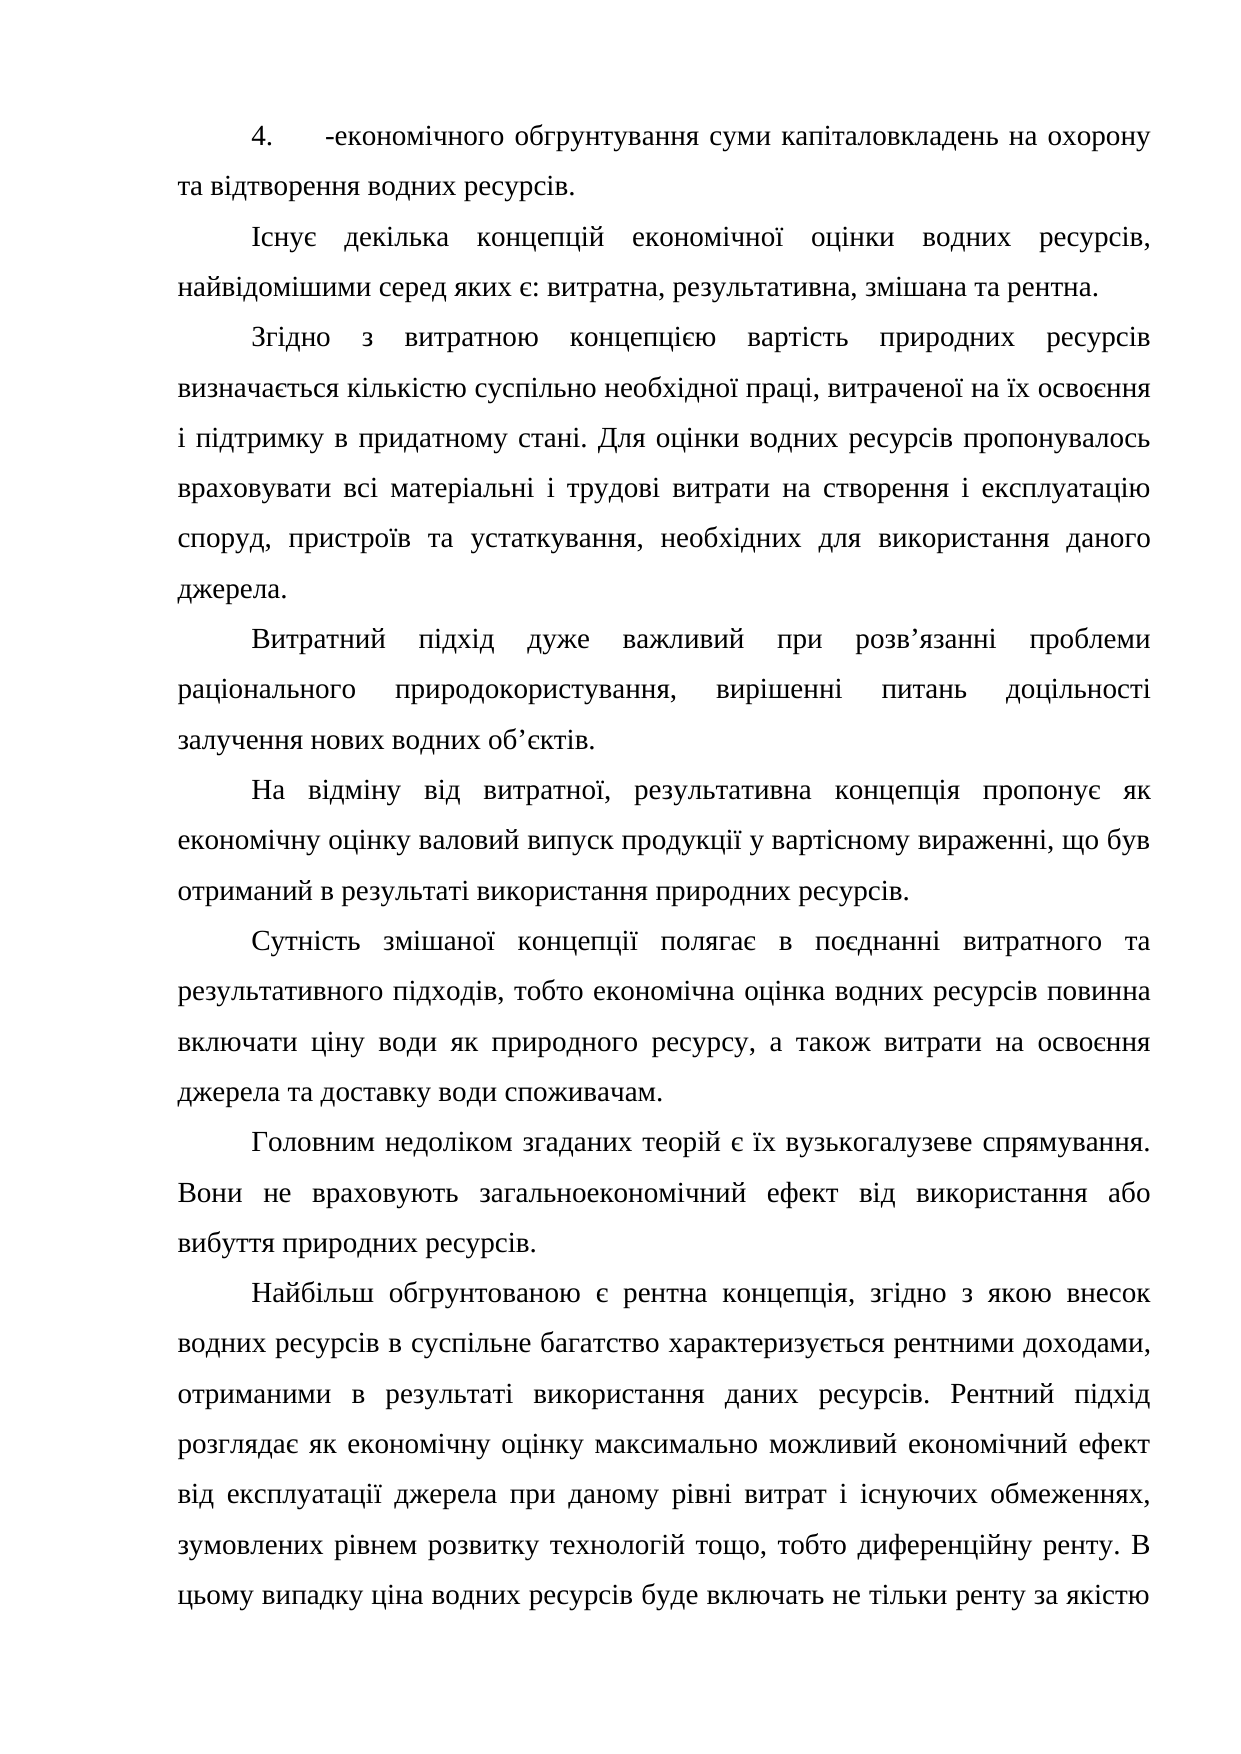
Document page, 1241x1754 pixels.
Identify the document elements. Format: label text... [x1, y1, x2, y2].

text Головним недоліком згаданих теорій є їх вузькогалузеве спрямування. Вони не враховують загальноекономічний ефект від використання або вибуття природних ресурсів. [177, 1124, 1152, 1258]
text Згідно з витратною концепцією вартість природних ресурсів визначається кількістю суспільно необхідної праці, витраченої на їх освоєння і підтримку в придатному стані. Для оцінки водних ресурсів пропонувалось враховувати всі матеріальні і трудові витрати на створення і експлуатацію споруд, пристроїв та устаткування, необхідних для використання даного джерела. [177, 319, 1152, 604]
text Витратний підхід дуже важливий при розв’язанні проблеми раціонального природокористування, вирішенні питань доцільності залучення нових водних об’єктів. [177, 621, 1152, 755]
text Сутність змішаної концепції полягає в поєднанні витратного та результативного підходів, тобто економічна оцінка водних ресурсів повинна включати ціну води як природного ресурсу, а також витрати на освоєння джерела та доставку води споживачам. [177, 923, 1152, 1108]
list -економічного обгрунтування суми капіталовкладень на охорону та відтворення водних ресурсів. [177, 118, 1152, 202]
text Існує декілька концепцій економічної оцінки водних ресурсів, найвідомішими серед яких є: витратна, результативна, змішана та рентна. [177, 219, 1152, 303]
text На відміну від витратної, результативна концепція пропонує як економічну оцінку валовий випуск продукції у вартісному вираженні, що був отриманий в результаті використання природних ресурсів. [177, 772, 1152, 906]
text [177, 1275, 1152, 1611]
